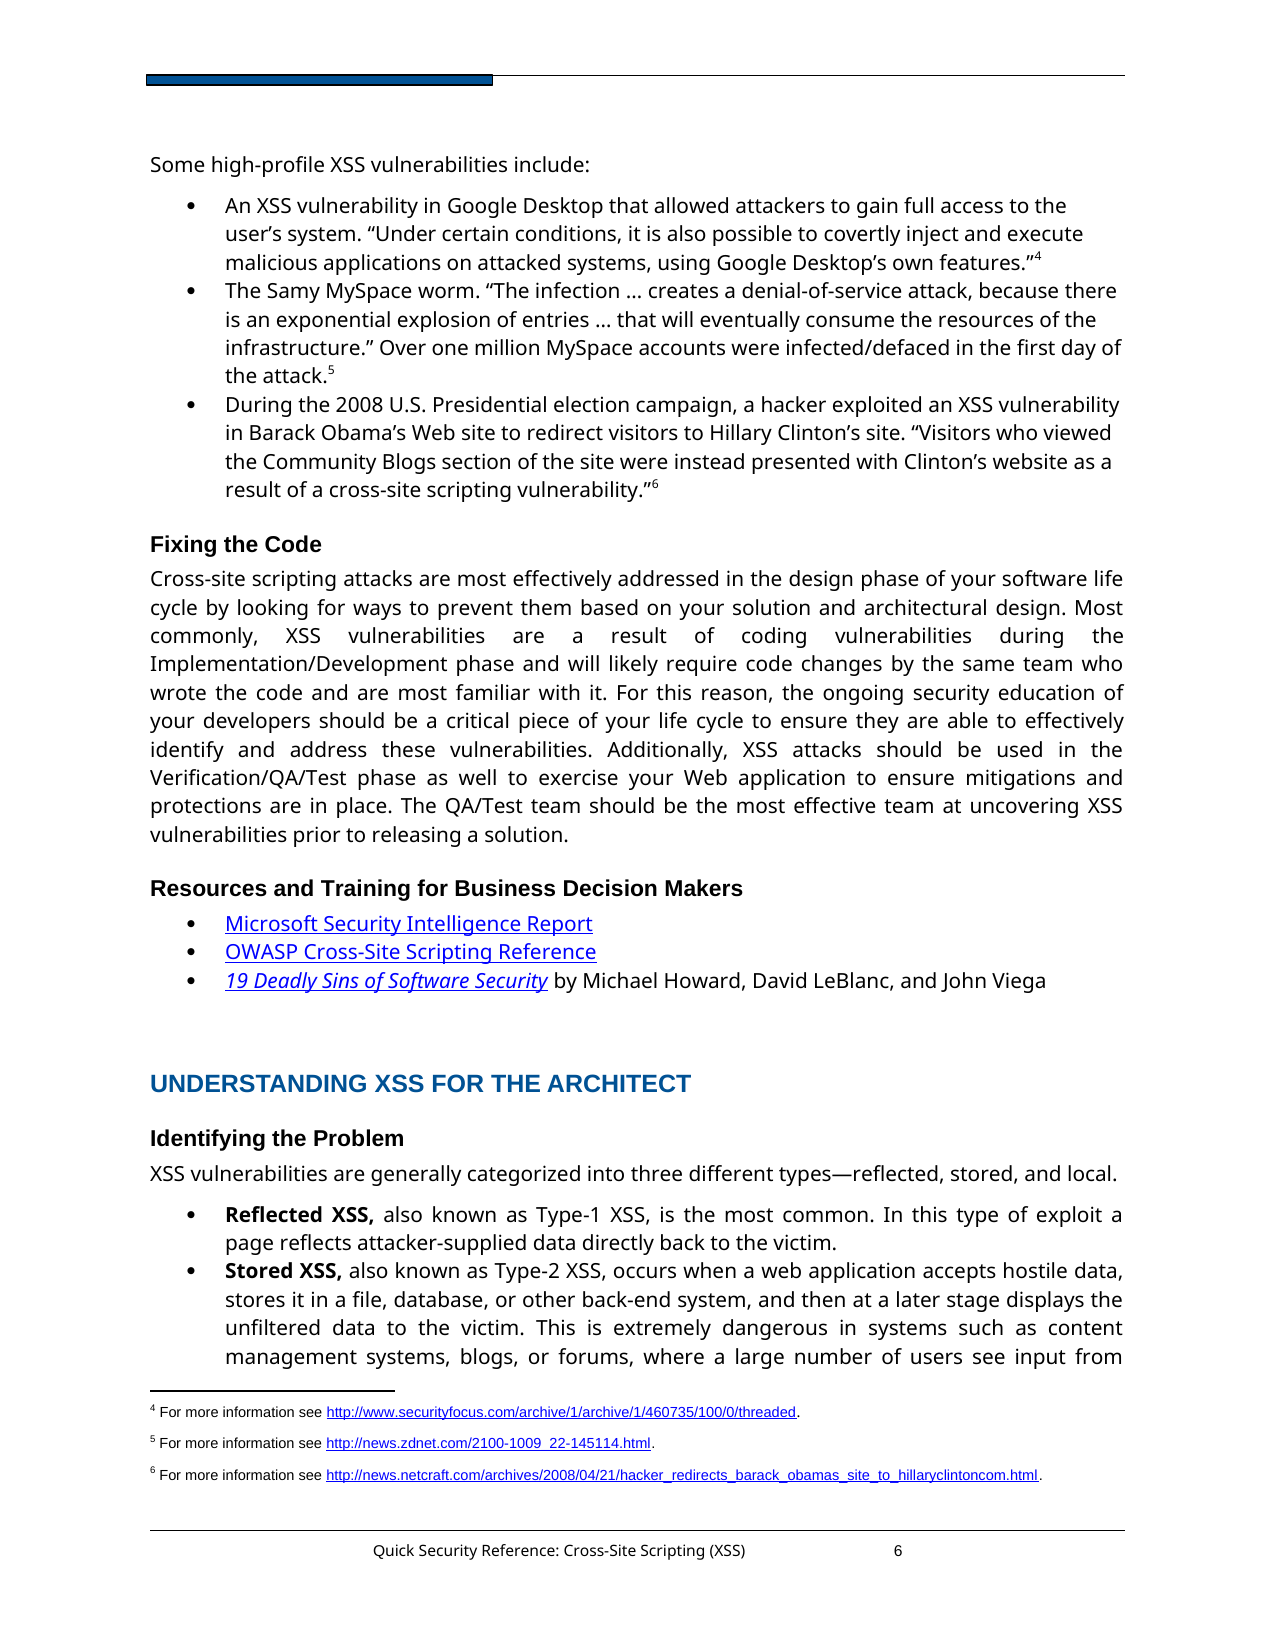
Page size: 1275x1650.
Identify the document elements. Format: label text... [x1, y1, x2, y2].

subtitle Understanding XSS for the Architect [150, 1069, 1125, 1098]
text Some high-profile XSS vulnerabilities include: [150, 150, 1125, 178]
list Microsoft Security Intelligence Report [187, 909, 1125, 937]
list The Samy MySpace worm. “The infection … creates a denial-of-service attack, because there is an exponential explosion of entries … that will eventually consume the resources of the infrastructure.” Over one million MySpace accounts were infected/defaced in the first day of the attack. [187, 276, 1125, 390]
subtitle Fixing the Code [150, 529, 1125, 558]
list An XSS vulnerability in Google Desktop that allowed attackers to gain full access to the user’s system. “Under certain conditions, it is also possible to covertly inject and execute malicious applications on attacked systems, using Google Desktop’s own features.” [187, 191, 1125, 276]
list OWASP Cross-Site Scripting Reference [187, 937, 1125, 966]
list During the 2008 U.S. Presidential election campaign, a hacker exploited an XSS vulnerability in Barack Obama’s Web site to redirect visitors to Hillary Clinton’s site. “Visitors who viewed the Community Blogs section of the site were instead presented with Clinton’s website as a result of a cross-site scripting vulnerability.” [187, 390, 1125, 504]
list Reflected XSS, also known as Type-1 XSS, is the most common. In this type of exploit a page reflects attacker-supplied data directly back to the victim. [187, 1200, 1125, 1257]
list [187, 1257, 1125, 1370]
list 19 Deadly Sins of Software Security by Michael Howard, David LeBlanc, and John Viega [187, 966, 1125, 994]
text Cross-site scripting attacks are most effectively addressed in the design phase of your software life cycle by looking for ways to prevent them based on your solution and architectural design. Most commonly, XSS vulnerabilities are a result of coding vulnerabilities during the Implementation/Development phase and will likely require code changes by the same team who wrote the code and are most familiar with it. For this reason, the ongoing security education of your developers should be a critical piece of your life cycle to ensure they are able to effectively identify and address these vulnerabilities. Additionally, XSS attacks should be used in the Verification/QA/Test phase as well to exercise your Web application to ensure mitigations and protections are in place. The QA/Test team should be the most effective team at uncovering XSS vulnerabilities prior to releasing a solution. [150, 564, 1125, 848]
subtitle Identifying the Problem [150, 1123, 1125, 1153]
subtitle Resources and Training for Business Decision Makers [150, 873, 1125, 903]
text XSS vulnerabilities are generally categorized into three different types—reflected, stored, and local. [150, 1159, 1125, 1187]
